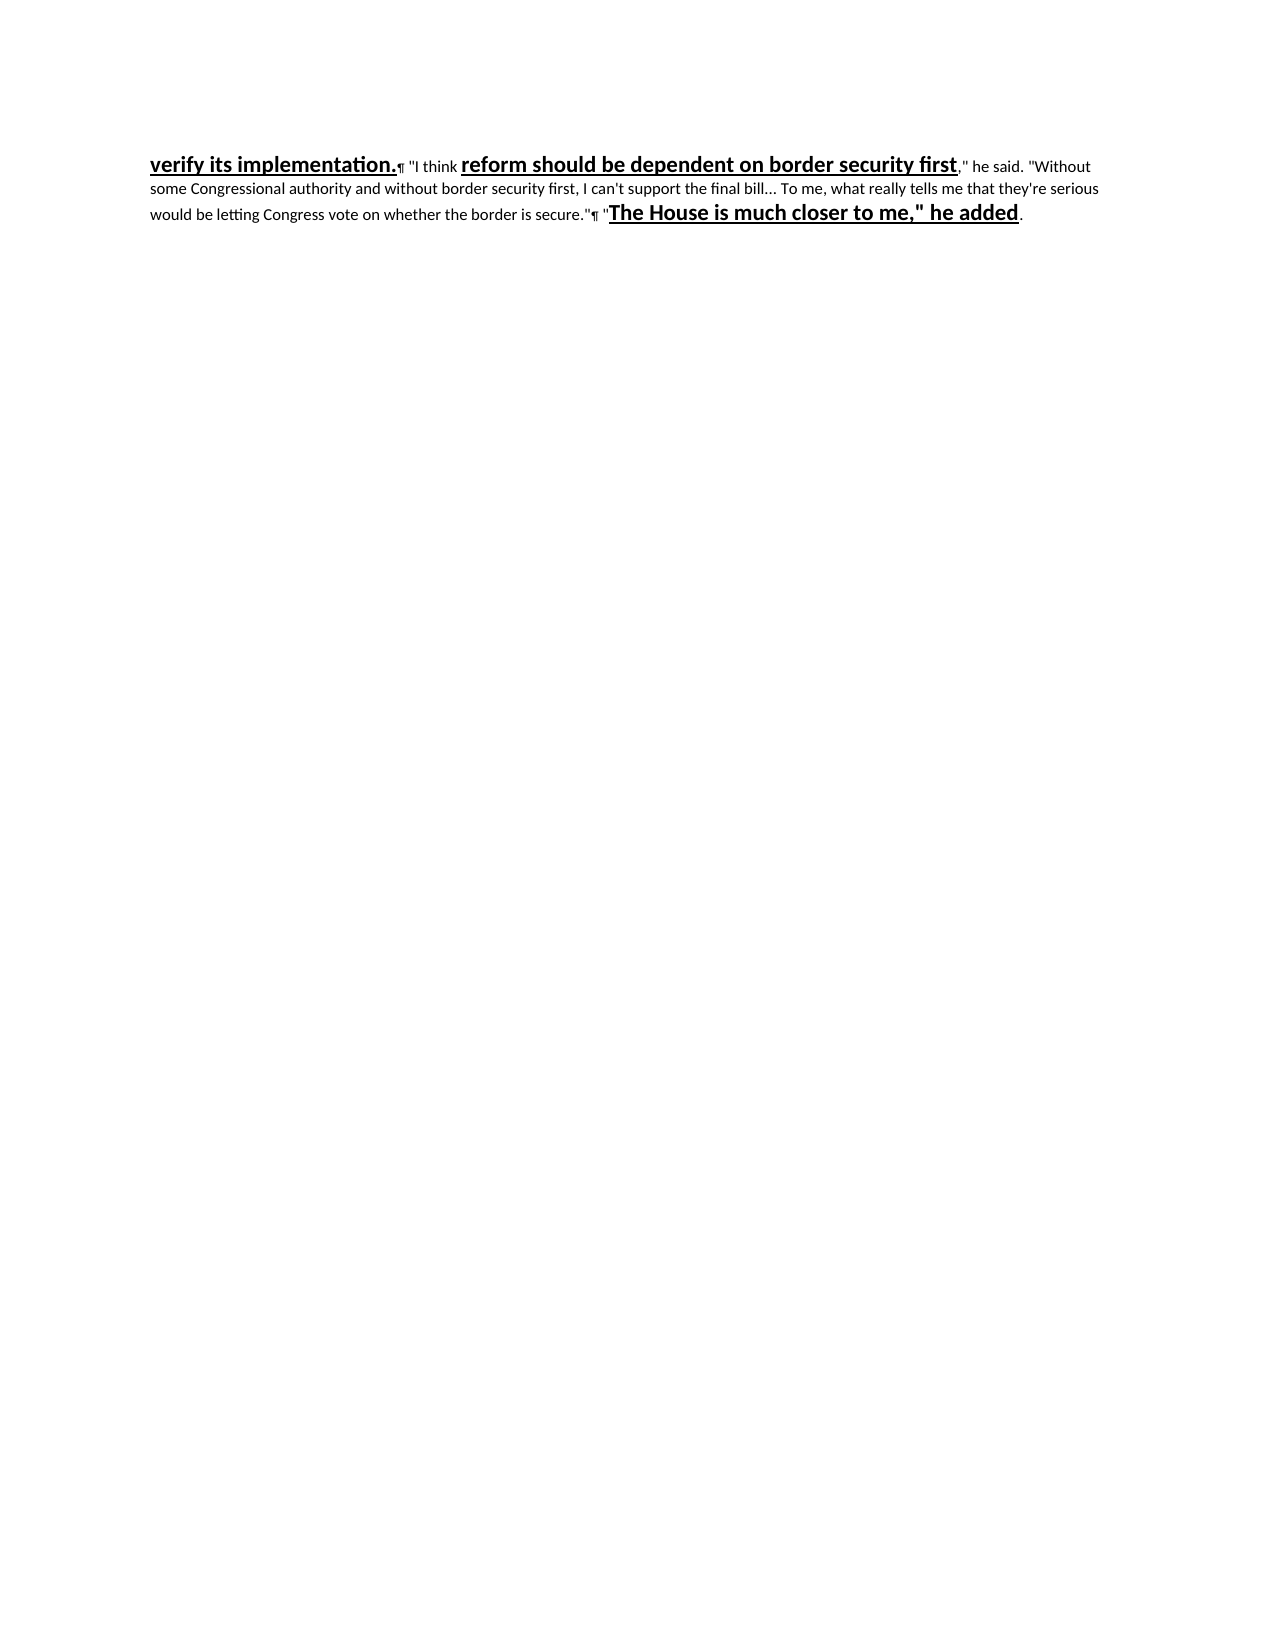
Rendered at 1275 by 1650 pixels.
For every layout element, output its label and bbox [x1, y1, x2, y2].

text [150, 150, 1125, 226]
